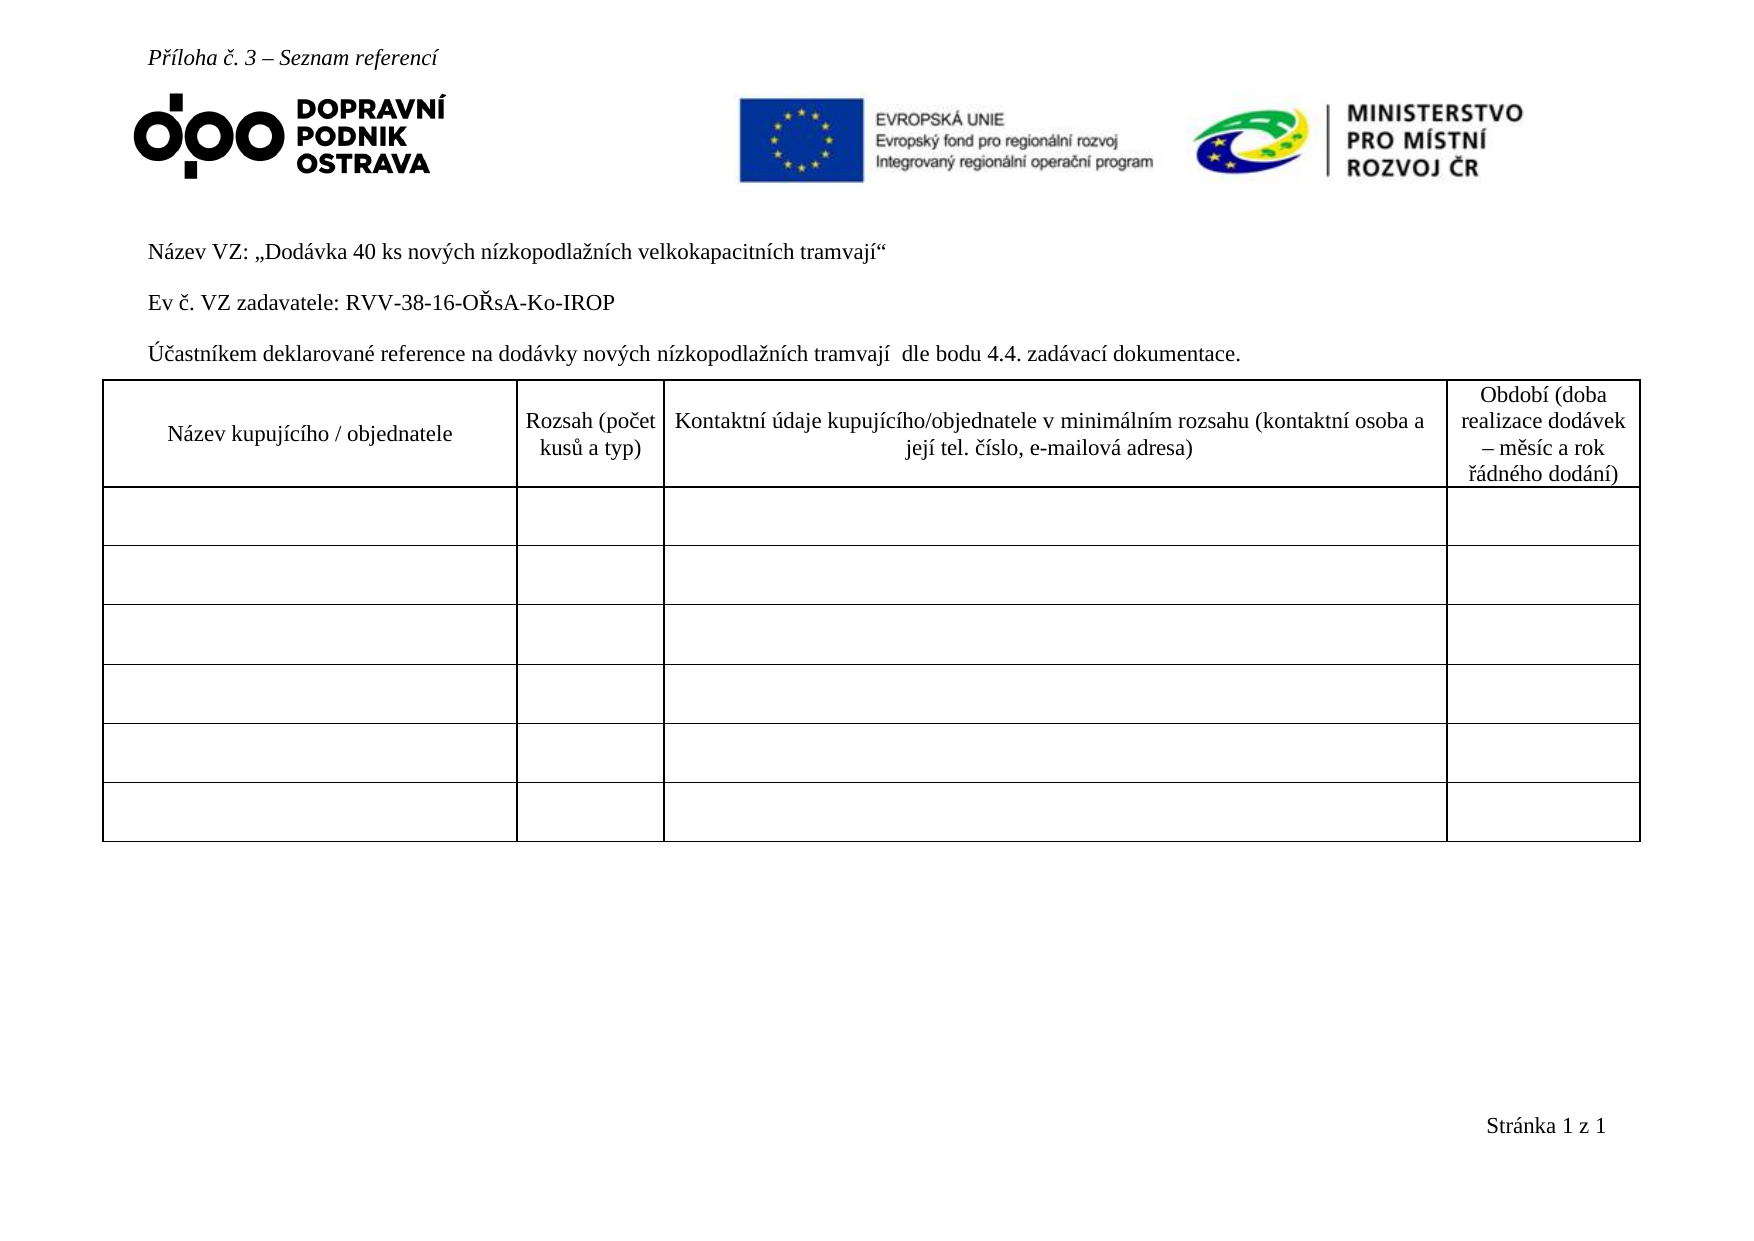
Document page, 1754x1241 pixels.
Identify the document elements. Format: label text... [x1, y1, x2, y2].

table_cell [104, 783, 516, 841]
table_cell [1448, 665, 1639, 722]
text Ev č. VZ zadavatele: RVV-38-16-OŘsA-Ko-IROP [148, 289, 1606, 315]
table_cell [1448, 546, 1639, 604]
text Název VZ: „Dodávka 40 ks nových nízkopodlažních velkokapacitních tramvají“ [148, 238, 1606, 264]
picture [712, 70, 1549, 210]
table_cell [665, 665, 1446, 722]
table_cell [104, 665, 516, 722]
table_cell [518, 665, 663, 722]
table_cell [665, 488, 1446, 545]
table_header Období (doba realizace dodávek – měsíc a rok řádného dodání) [1448, 381, 1639, 486]
table_cell [518, 605, 663, 663]
table_cell [1448, 783, 1639, 841]
table_cell [1448, 605, 1639, 663]
picture [133, 93, 447, 179]
table_cell [104, 546, 516, 604]
table_cell [665, 605, 1446, 663]
table_header Název kupujícího / objednatele [104, 381, 516, 486]
table_cell [1448, 488, 1639, 545]
table_cell [665, 724, 1446, 782]
table_cell [1448, 724, 1639, 782]
table_cell [518, 488, 663, 545]
table_cell [104, 724, 516, 782]
table_cell [665, 783, 1446, 841]
table_header Kontaktní údaje kupujícího/objednatele v minimálním rozsahu (kontaktní osoba a její tel. číslo, e-mailová adresa) [665, 381, 1446, 486]
table_cell [518, 783, 663, 841]
table_cell [104, 605, 516, 663]
table_cell [104, 488, 516, 545]
table_cell [665, 546, 1446, 604]
table_header Rozsah (počet kusů a typ) [518, 381, 663, 486]
table_cell [518, 546, 663, 604]
text Účastníkem deklarované reference na dodávky nových nízkopodlažních tramvají dle bodu 4.4. zadávací dokumentace. [148, 340, 1606, 366]
table_cell [518, 724, 663, 782]
